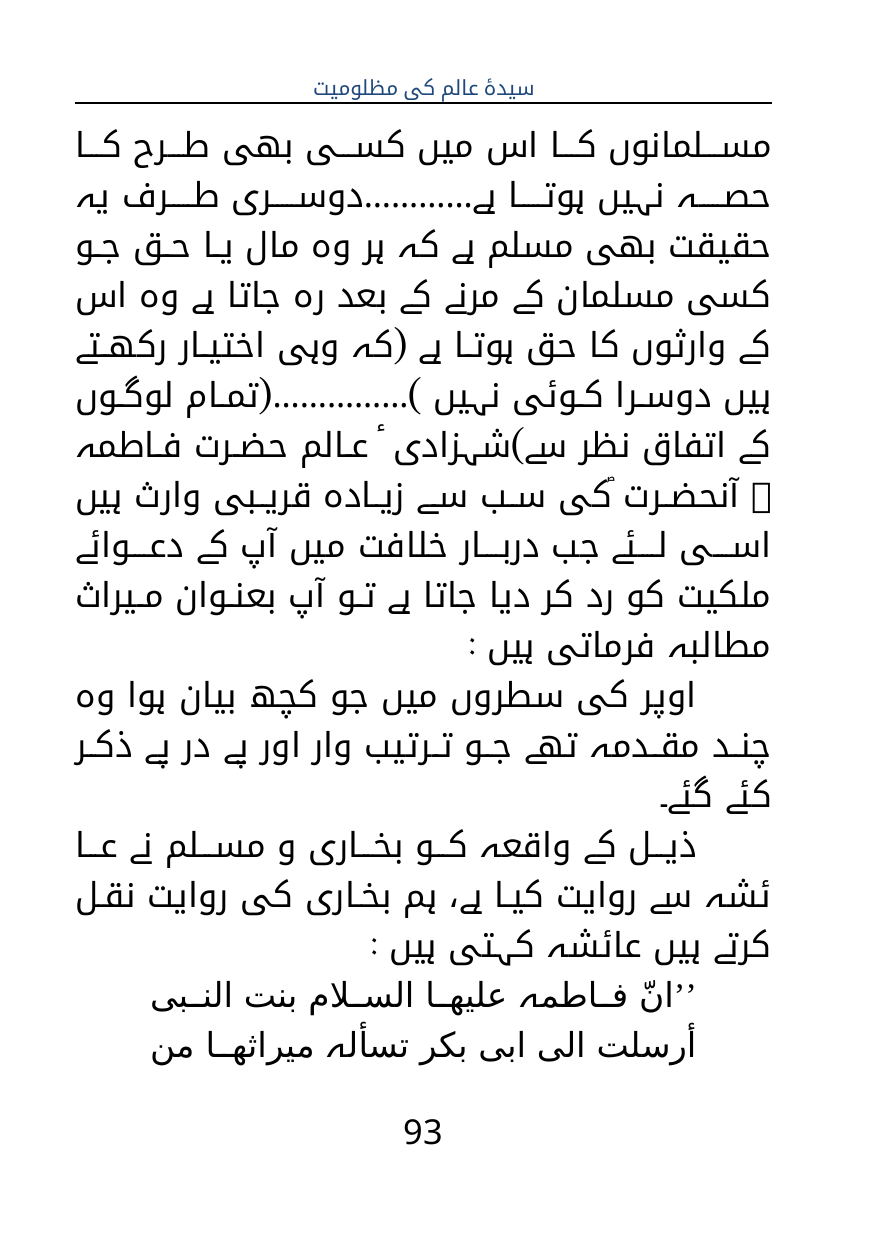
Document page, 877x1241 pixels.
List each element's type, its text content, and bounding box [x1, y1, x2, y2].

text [150, 967, 697, 1067]
text اوپر کی سطروں میں جو کچھ بیان ہوا وہ چند مقدمہ تھے جو ترتیب وار اور پے در پے ذکر کئے گئے۔ [75, 667, 772, 817]
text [75, 117, 772, 667]
text ذیل کے واقعہ کو بخاری و مسلم نے عا ئشہ سے روایت کیا ہے، ہم بخاری کی روایت نقل کرتے ہیں عائشہ کہتی ہیں : [75, 817, 772, 967]
